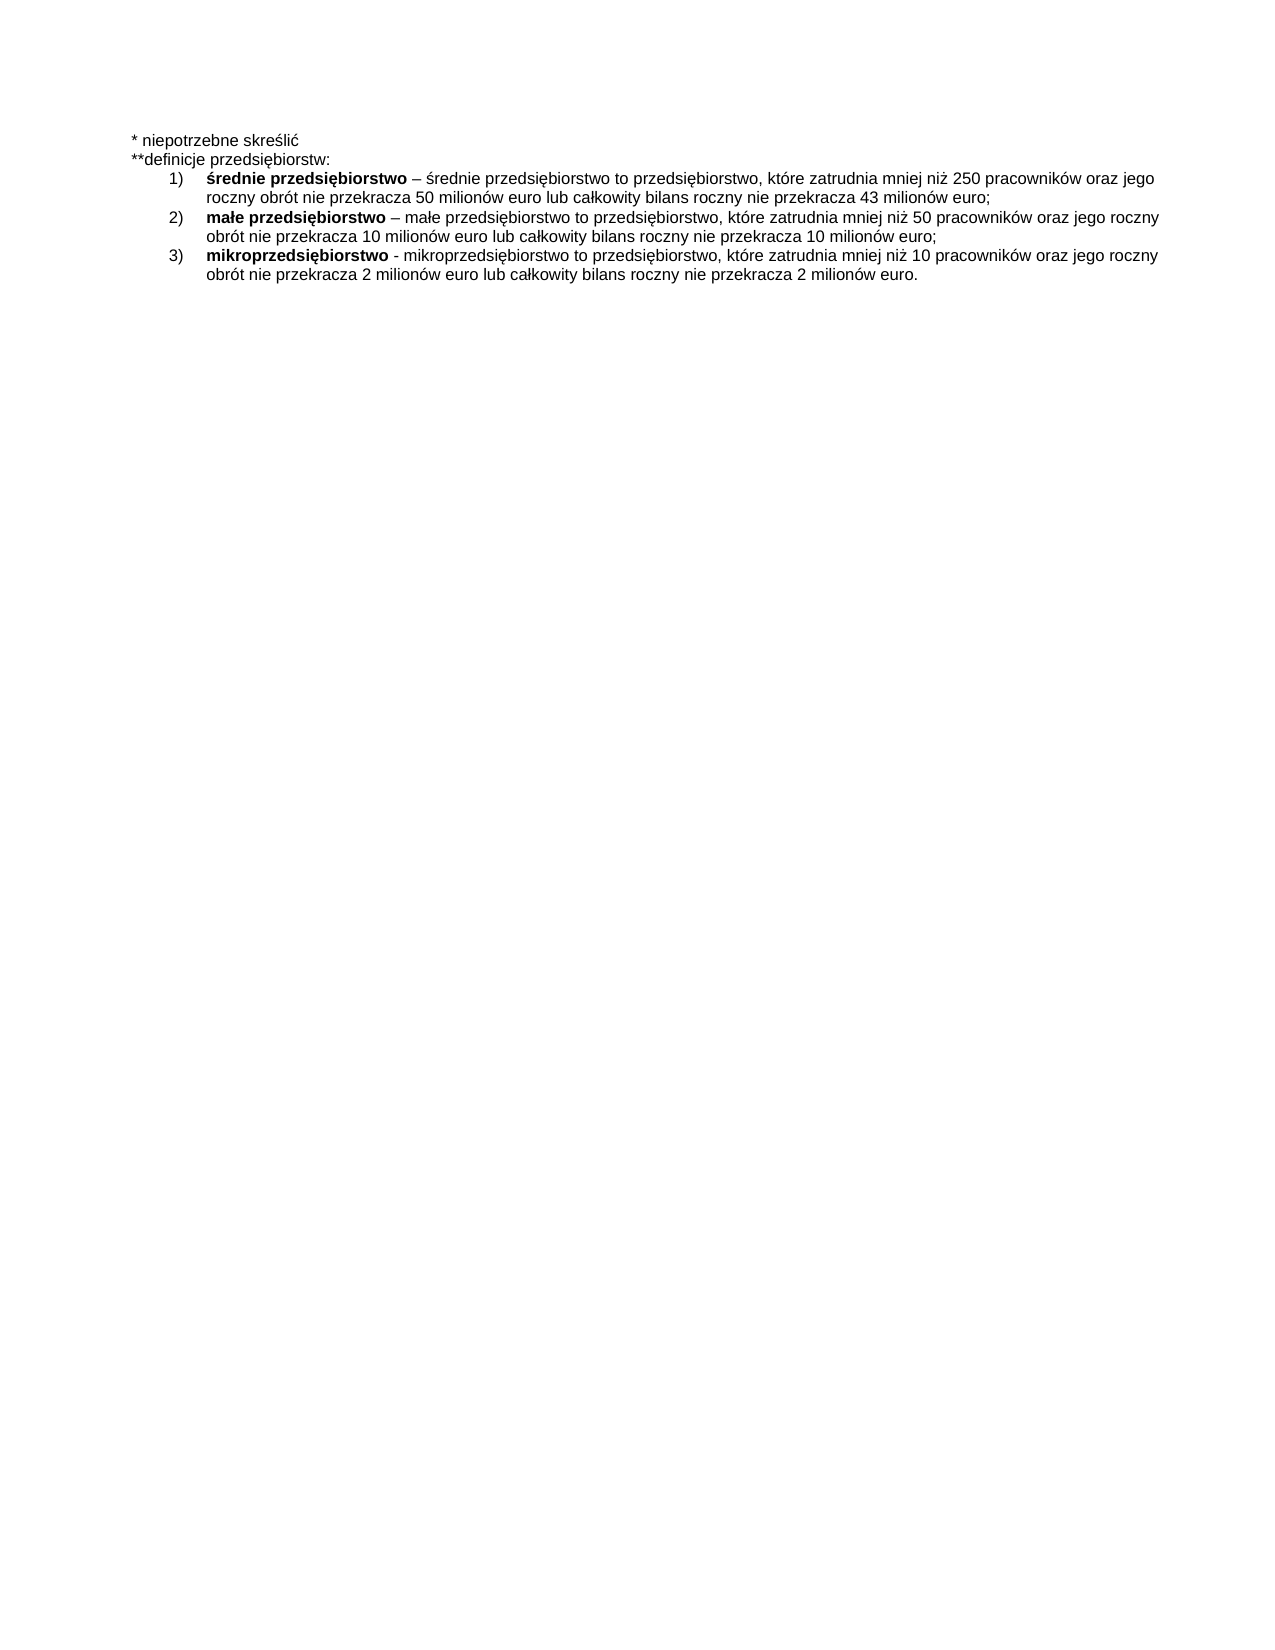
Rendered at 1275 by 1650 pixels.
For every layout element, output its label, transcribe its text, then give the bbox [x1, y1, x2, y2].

text **definicje przedsiębiorstw: [131, 150, 1162, 169]
list średnie przedsiębiorstwo – średnie przedsiębiorstwo to przedsiębiorstwo, które zatrudnia mniej niż 250 pracowników oraz jego roczny obrót nie przekracza 50 milionów euro lub całkowity bilans roczny nie przekracza 43 milionów euro; [169, 169, 1162, 207]
text * niepotrzebne skreślić [131, 131, 1162, 150]
list mikroprzedsiębiorstwo - mikroprzedsiębiorstwo to przedsiębiorstwo, które zatrudnia mniej niż 10 pracowników oraz jego roczny obrót nie przekracza 2 milionów euro lub całkowity bilans roczny nie przekracza 2 milionów euro. [169, 246, 1162, 284]
list małe przedsiębiorstwo – małe przedsiębiorstwo to przedsiębiorstwo, które zatrudnia mniej niż 50 pracowników oraz jego roczny obrót nie przekracza 10 milionów euro lub całkowity bilans roczny nie przekracza 10 milionów euro; [169, 207, 1162, 246]
